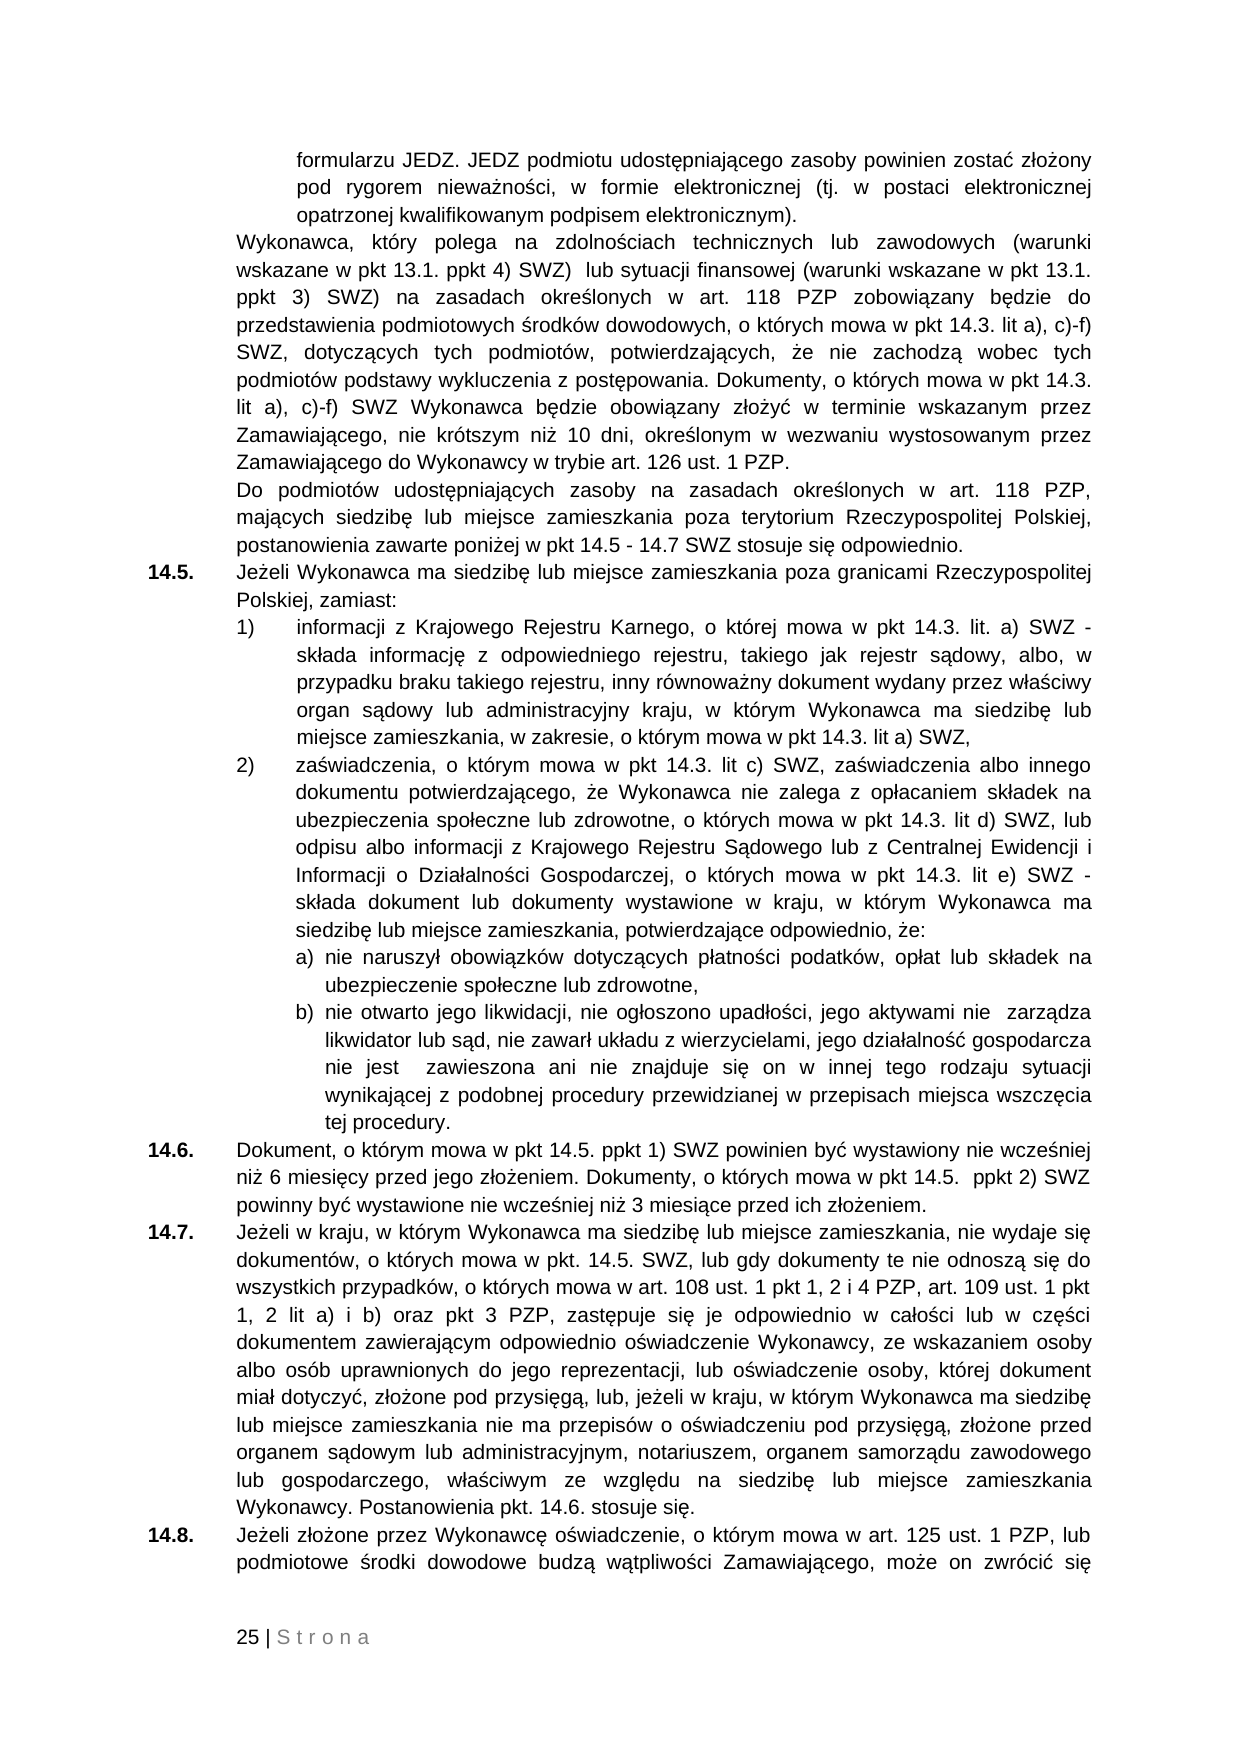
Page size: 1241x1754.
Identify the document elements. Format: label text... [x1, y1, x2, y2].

list informacji z Krajowego Rejestru Karnego, o której mowa w pkt 14.3. lit. a) SWZ - składa informację z odpowiedniego rejestru, takiego jak rejestr sądowy, albo, w przypadku braku takiego rejestru, inny równoważny dokument wydany przez właściwy organ sądowy lub administracyjny kraju, w którym Wykonawca ma siedzibę lub miejsce zamieszkania, w zakresie, o którym mowa w pkt 14.3. lit a) SWZ, [236, 615, 1093, 749]
text Wykonawca, który polega na zdolnościach technicznych lub zawodowych (warunki wskazane w pkt 13.1. ppkt 4) SWZ) lub sytuacji finansowej (warunki wskazane w pkt 13.1. ppkt 3) SWZ) na zasadach określonych w art. 118 PZP zobowiązany będzie do przedstawienia podmiotowych środków dowodowych, o których mowa w pkt 14.3. lit a), c)-f) SWZ, dotyczących tych podmiotów, potwierdzających, że nie zachodzą wobec tych podmiotów podstawy wykluczenia z postępowania. Dokumenty, o których mowa w pkt 14.3. lit a), c)-f) SWZ Wykonawca będzie obowiązany złożyć w terminie wskazanym przez Zamawiającego, nie krótszym niż 10 dni, określonym w wezwaniu wystosowanym przez Zamawiającego do Wykonawcy w trybie art. 126 ust. 1 PZP. [236, 230, 1093, 474]
text Dokument, o którym mowa w pkt 14.5. ppkt 1) SWZ powinien być wystawiony nie wcześniej niż 6 miesięcy przed jego złożeniem. Dokumenty, o których mowa w pkt 14.5. ppkt 2) SWZ powinny być wystawione nie wcześniej niż 3 miesiące przed ich złożeniem. [148, 1138, 1093, 1217]
list nie naruszył obowiązków dotyczących płatności podatków, opłat lub składek na ubezpieczenie społeczne lub zdrowotne, [295, 945, 1093, 997]
text Do podmiotów udostępniających zasoby na zasadach określonych w art. 118 PZP, mających siedzibę lub miejsce zamieszkania poza terytorium Rzeczypospolitej Polskiej, postanowienia zawarte poniżej w pkt 14.5 - 14.7 SWZ stosuje się odpowiednio. [236, 478, 1093, 557]
text Jeżeli Wykonawca ma siedzibę lub miejsce zamieszkania poza granicami Rzeczypospolitej Polskiej, zamiast: [148, 560, 1093, 612]
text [148, 1523, 1093, 1574]
text nie otwarto jego likwidacji, nie ogłoszono upadłości, jego aktywami nie zarządza likwidator lub sąd, nie zawarł układu z wierzycielami, jego działalność gospodarcza nie jest zawieszona ani nie znajduje się on w innej tego rodzaju sytuacji wynikającej z podobnej procedury przewidzianej w przepisach miejsca wszczęcia tej procedury. [295, 1000, 1093, 1134]
text zaświadczenia, o którym mowa w pkt 14.3. lit c) SWZ, zaświadczenia albo innego dokumentu potwierdzającego, że Wykonawca nie zalega z opłacaniem składek na ubezpieczenia społeczne lub zdrowotne, o których mowa w pkt 14.3. lit d) SWZ, lub odpisu albo informacji z Krajowego Rejestru Sądowego lub z Centralnej Ewidencji i Informacji o Działalności Gospodarczej, o których mowa w pkt 14.3. lit e) SWZ - składa dokument lub dokumenty wystawione w kraju, w którym Wykonawca ma siedzibę lub miejsce zamieszkania, potwierdzające odpowiednio, że: [236, 753, 1093, 942]
text Jeżeli w kraju, w którym Wykonawca ma siedzibę lub miejsce zamieszkania, nie wydaje się dokumentów, o których mowa w pkt. 14.5. SWZ, lub gdy dokumenty te nie odnoszą się do wszystkich przypadków, o których mowa w art. 108 ust. 1 pkt 1, 2 i 4 PZP, art. 109 ust. 1 pkt 1, 2 lit a) i b) oraz pkt 3 PZP, zastępuje się je odpowiednio w całości lub w części dokumentem zawierającym odpowiednio oświadczenie Wykonawcy, ze wskazaniem osoby albo osób uprawnionych do jego reprezentacji, lub oświadczenie osoby, której dokument miał dotyczyć, złożone pod przysięgą, lub, jeżeli w kraju, w którym Wykonawca ma siedzibę lub miejsce zamieszkania nie ma przepisów o oświadczeniu pod przysięgą, złożone przed organem sądowym lub administracyjnym, notariuszem, organem samorządu zawodowego lub gospodarczego, właściwym ze względu na siedzibę lub miejsce zamieszkania Wykonawcy. Postanowienia pkt. 14.6. stosuje się. [148, 1220, 1093, 1519]
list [236, 148, 1093, 227]
